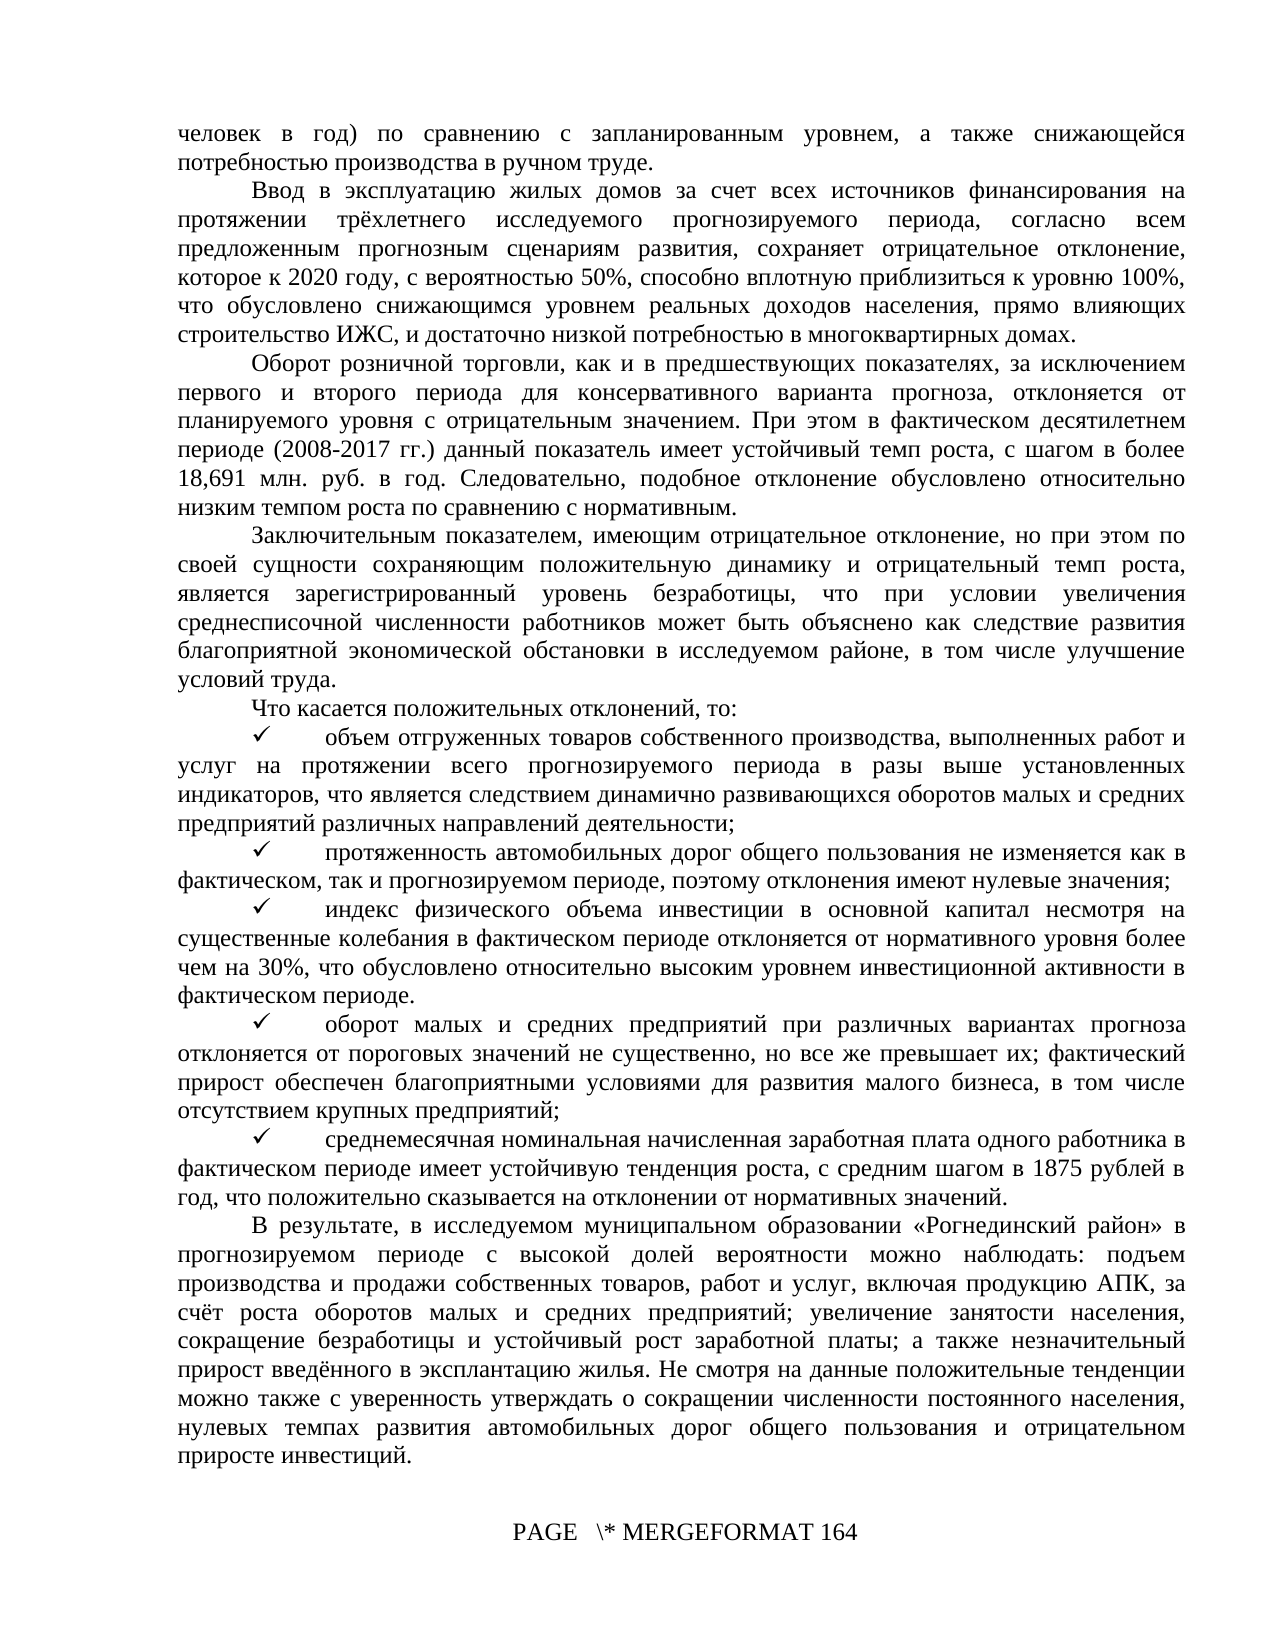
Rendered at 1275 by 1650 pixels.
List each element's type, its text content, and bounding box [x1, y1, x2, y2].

text Ввод в эксплуатацию жилых домов за счет всех источников финансирования на протяжении трёхлетнего исследуемого прогнозируемого периода, согласно всем предложенным прогнозным сценариям развития, сохраняет отрицательное отклонение, которое к 2020 году, с вероятностью 50%, способно вплотную приблизиться к уровню 100%, что обусловлено снижающимся уровнем реальных доходов населения, прямо влияющих строительство ИЖС, и достаточно низкой потребностью в многоквартирных домах. [177, 176, 1186, 348]
list протяженность автомобильных дорог общего пользования не изменяется как в фактическом, так и прогнозируемом периоде, поэтому отклонения имеют нулевые значения; [177, 837, 1186, 894]
list объем отгруженных товаров собственного производства, выполненных работ и услуг на протяжении всего прогнозируемого периода в разы выше установленных индикаторов, что является следствием динамично развивающихся оборотов малых и средних предприятий различных направлений деятельности; [177, 722, 1186, 837]
list среднемесячная номинальная начисленная заработная плата одного работника в фактическом периоде имеет устойчивую тенденция роста, с средним шагом в 1875 рублей в год, что положительно сказывается на отклонении от нормативных значений. [177, 1124, 1186, 1211]
list индекс физического объема инвестиции в основной капитал несмотря на существенные колебания в фактическом периоде отклоняется от нормативного уровня более чем на 30%, что обусловлено относительно высоким уровнем инвестиционной активности в фактическом периоде. [177, 894, 1186, 1009]
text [177, 118, 1186, 176]
text Заключительным показателем, имеющим отрицательное отклонение, но при этом по своей сущности сохраняющим положительную динамику и отрицательный темп роста, является зарегистрированный уровень безработицы, что при условии увеличения среднесписочной численности работников может быть объяснено как следствие развития благоприятной экономической обстановки в исследуемом районе, в том числе улучшение условий труда. [177, 521, 1186, 693]
text В результате, в исследуемом муниципальном образовании «Рогнединский район» в прогнозируемом периоде с высокой долей вероятности можно наблюдать: подъем производства и продажи собственных товаров, работ и услуг, включая продукцию АПК, за счёт роста оборотов малых и средних предприятий; увеличение занятости населения, сокращение безработицы и устойчивый рост заработной платы; а также незначительный прирост введённого в эксплантацию жилья. Не смотря на данные положительные тенденции можно также с уверенность утверждать о сокращении численности постоянного населения, нулевых темпах развития автомобильных дорог общего пользования и отрицательном приросте инвестиций. [177, 1211, 1186, 1469]
text Что касается положительных отклонений, то: [177, 693, 1186, 722]
list оборот малых и средних предприятий при различных вариантах прогноза отклоняется от пороговых значений не существенно, но все же превышает их; фактический прирост обеспечен благоприятными условиями для развития малого бизнеса, в том числе отсутствием крупных предприятий; [177, 1009, 1186, 1124]
text Оборот розничной торговли, как и в предшествующих показателях, за исключением первого и второго периода для консервативного варианта прогноза, отклоняется от планируемого уровня с отрицательным значением. При этом в фактическом десятилетнем периоде (2008-2017 гг.) данный показатель имеет устойчивый темп роста, с шагом в более 18,691 млн. руб. в год. Следовательно, подобное отклонение обусловлено относительно низким темпом роста по сравнению с нормативным. [177, 348, 1186, 521]
